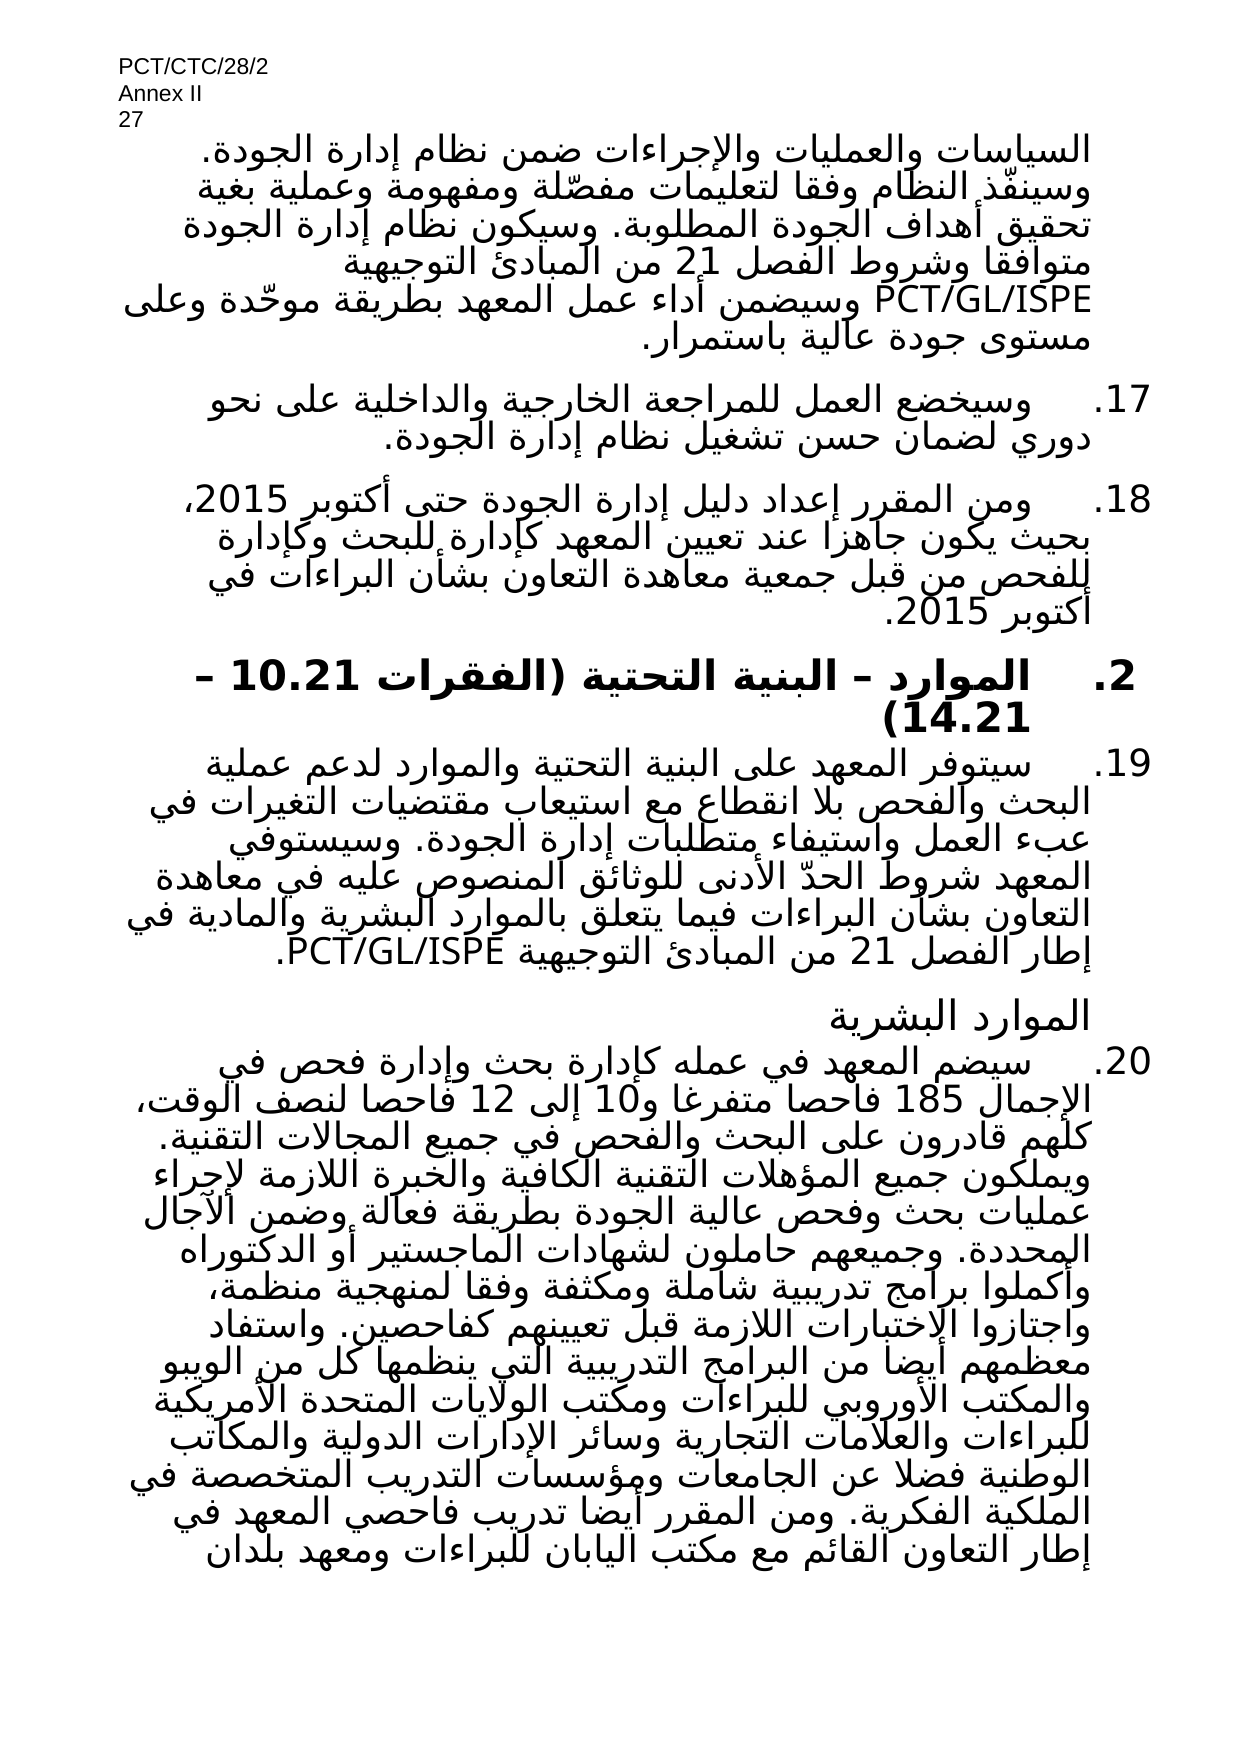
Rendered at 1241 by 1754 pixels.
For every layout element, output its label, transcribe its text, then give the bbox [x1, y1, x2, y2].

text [118, 1045, 1092, 1570]
text ومن المقرر إعداد دليل إدارة الجودة حتى أكتوبر 2015، بحيث يكون جاهزا عند تعيين المعهد كإدارة للبحث وكإدارة للفحص من قبل جمعية معاهدة التعاون بشأن البراءات في أكتوبر 2015. [118, 482, 1092, 632]
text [118, 132, 1092, 357]
text وسيخضع العمل للمراجعة الخارجية والداخلية على نحو دوري لضمان حسن تشغيل نظام إدارة الجودة. [118, 382, 1092, 457]
text سيتوفر المعهد على البنية التحتية والموارد لدعم عملية البحث والفحص بلا انقطاع مع استيعاب مقتضيات التغيرات في عبء العمل واستيفاء متطلبات إدارة الجودة. وسيستوفي المعهد شروط الحدّ الأدنى للوثائق المنصوص عليه في معاهدة التعاون بشأن البراءات فيما يتعلق بالموارد البشرية والمادية في إطار الفصل 21 من المبادئ التوجيهية PCT/GL/ISPE. [118, 747, 1092, 972]
subtitle الموارد البشرية [118, 997, 1092, 1038]
subtitle الموارد – البنية التحتية (الفقرات 10.21 – 14.21) [118, 657, 1092, 741]
